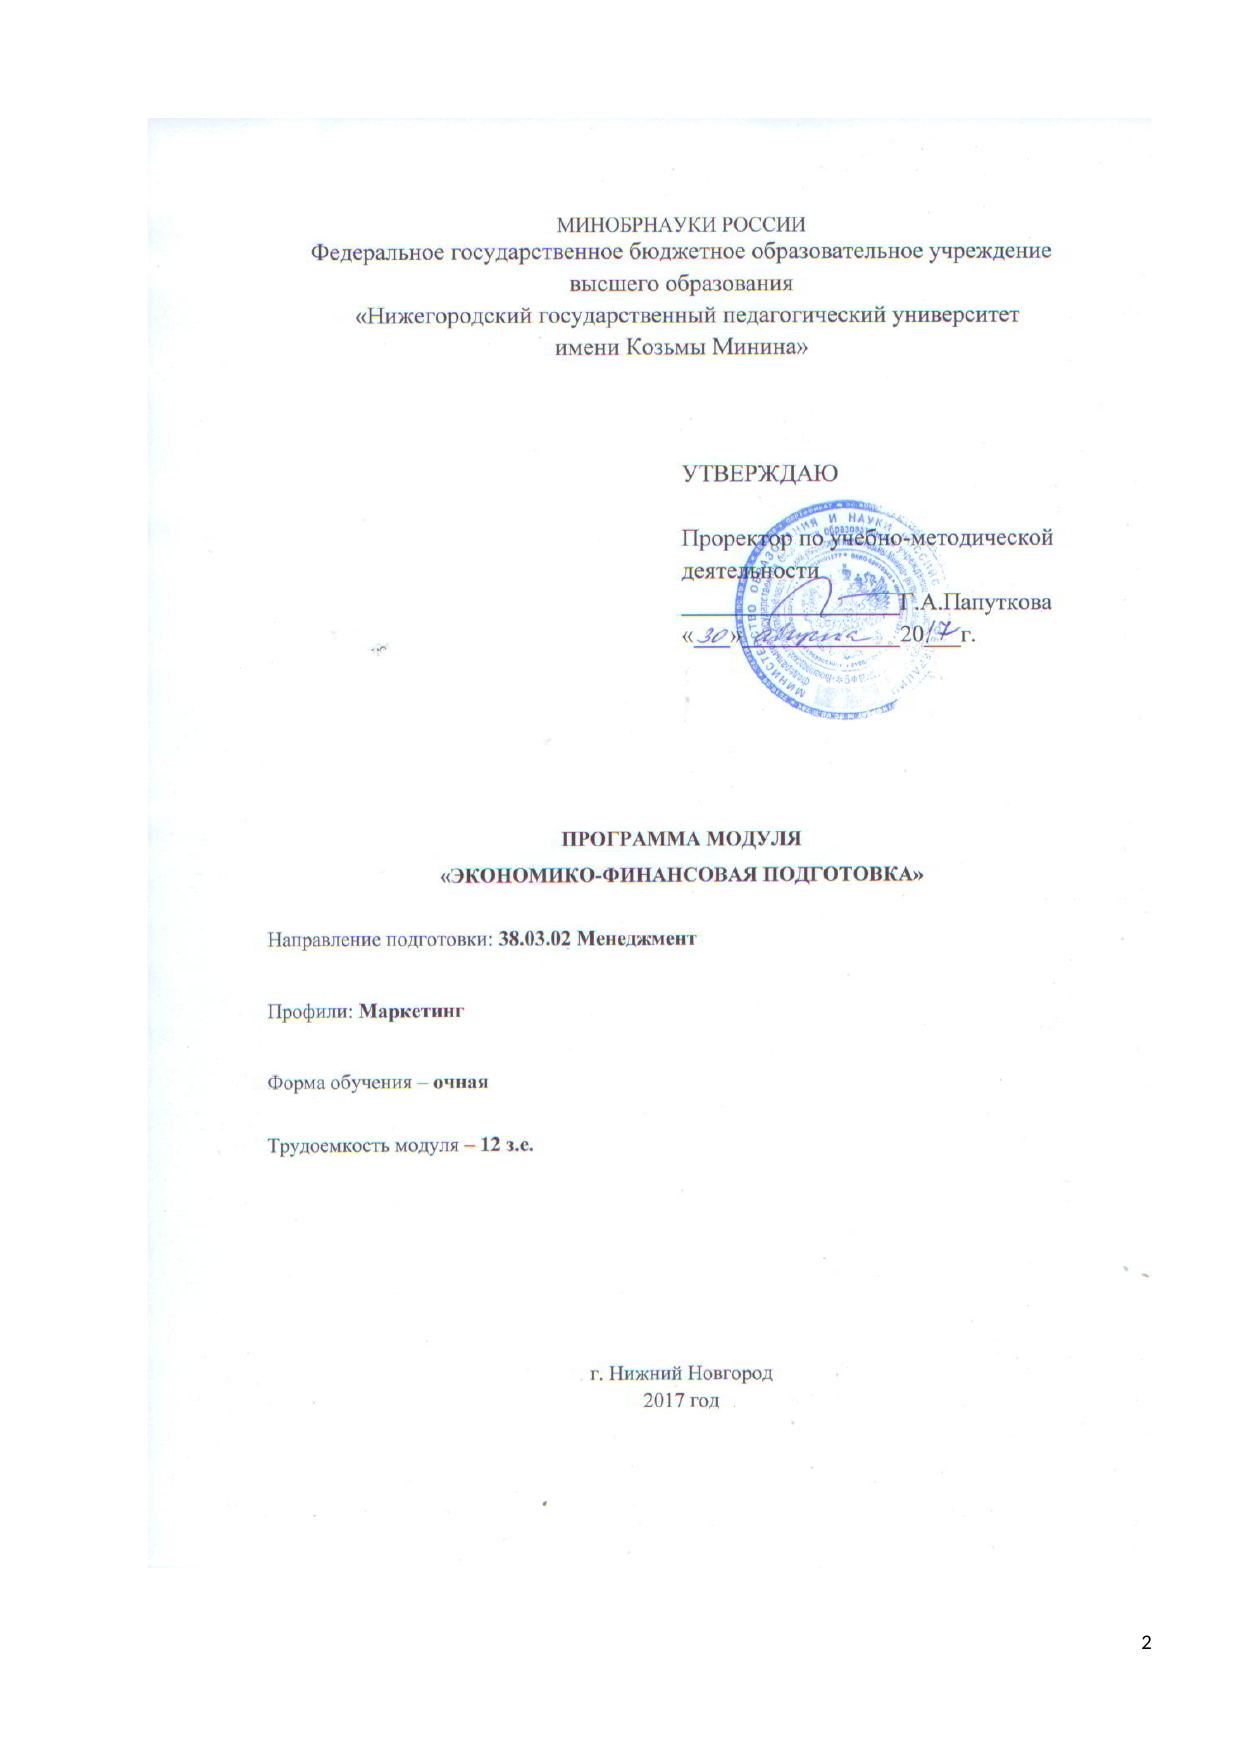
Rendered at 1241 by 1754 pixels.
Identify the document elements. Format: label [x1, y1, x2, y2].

picture [147, 118, 1152, 1568]
